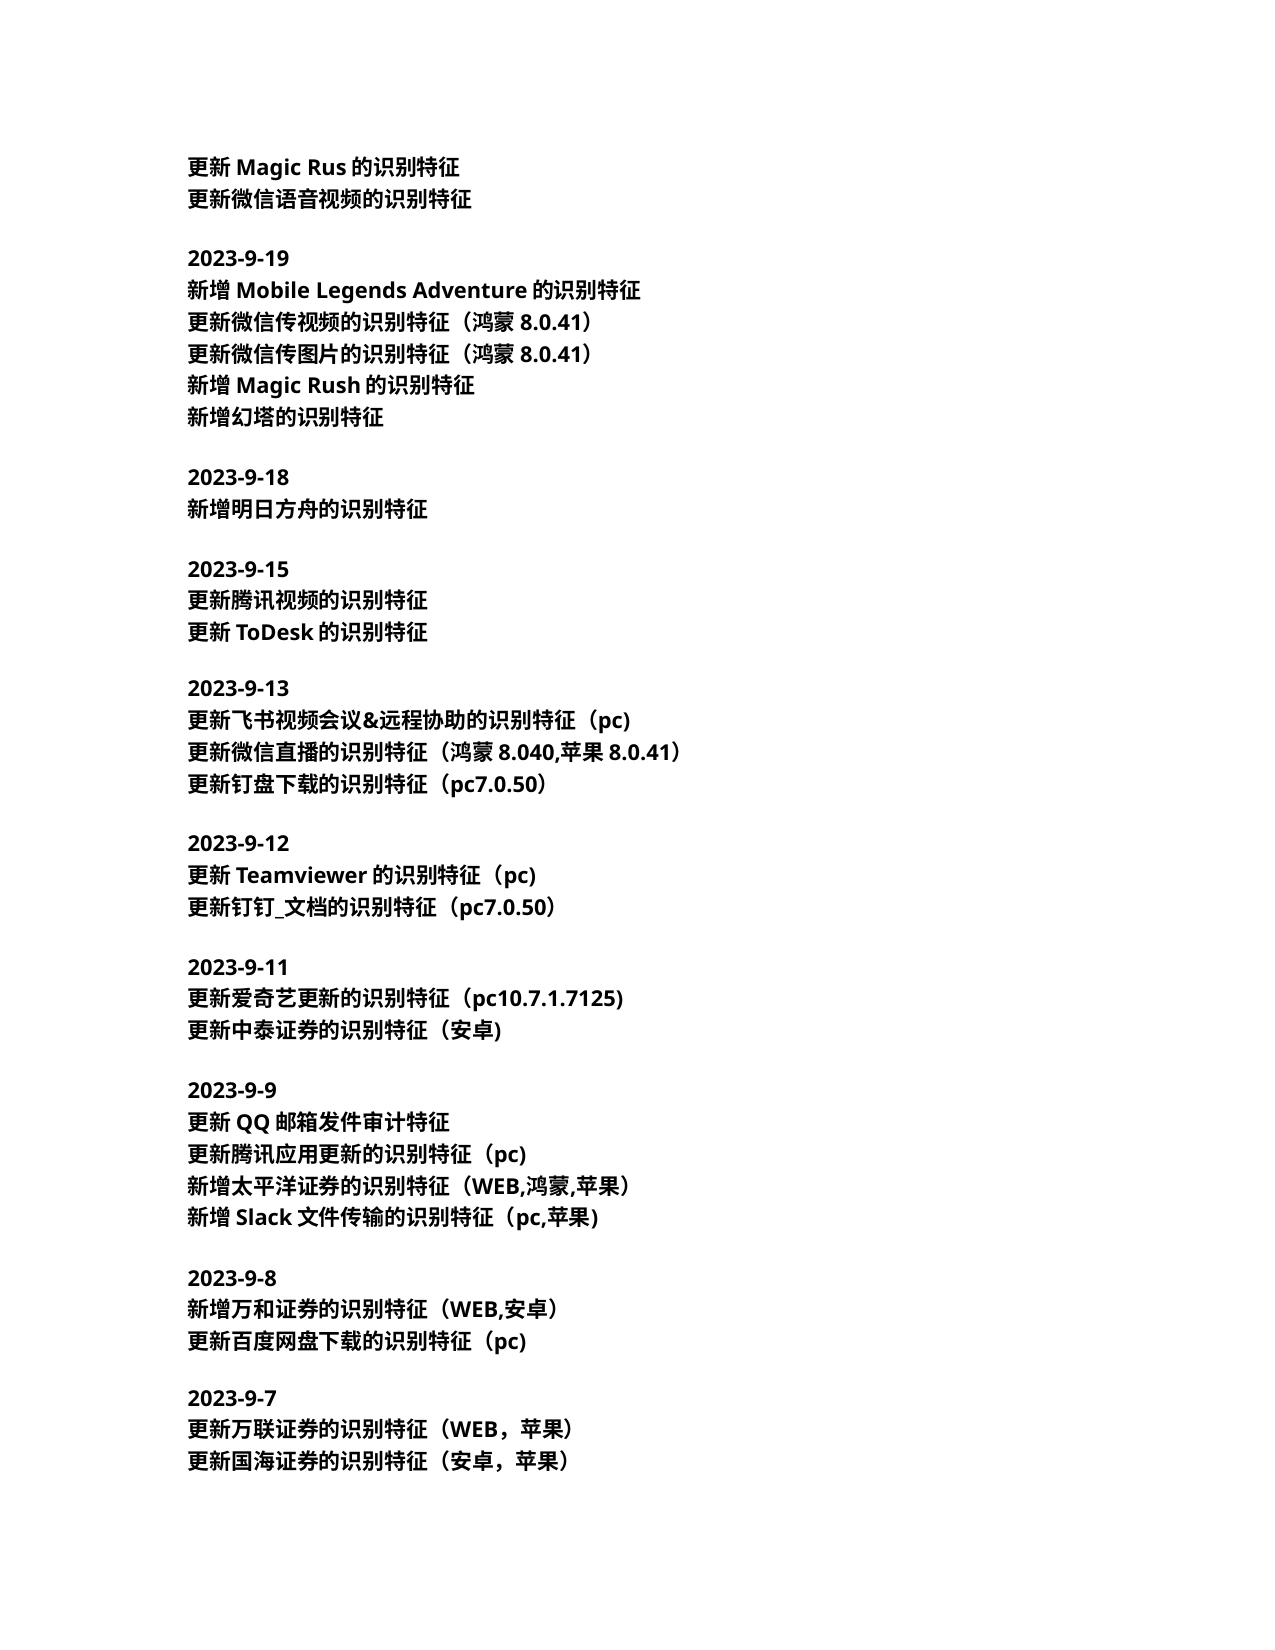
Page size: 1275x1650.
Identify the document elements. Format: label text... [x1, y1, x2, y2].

text 2023-9-9 [187, 1075, 1087, 1105]
text 更新ToDesk的识别特征 [187, 615, 1087, 647]
text 更新腾讯视频的识别特征 [187, 583, 1087, 615]
text 2023-9-12 [187, 828, 1087, 858]
text 更新钉盘下载的识别特征（pc7.0.50） [187, 767, 1087, 798]
text 新增Slack文件传输的识别特征（pc,苹果) [187, 1200, 1087, 1232]
text 2023-9-8 [187, 1263, 1087, 1292]
text 更新Teamviewer的识别特征（pc) [187, 858, 1087, 890]
text 2023-9-19 [187, 243, 1087, 273]
text 2023-9-15 [187, 553, 1087, 583]
text 更新腾讯应用更新的识别特征（pc) [187, 1137, 1087, 1169]
text 新增万和证券的识别特征（WEB,安卓） [187, 1292, 1087, 1324]
text 更新微信传图片的识别特征（鸿蒙8.0.41） [187, 337, 1087, 368]
text 更新百度网盘下载的识别特征（pc) [187, 1324, 1087, 1356]
text 新增幻塔的识别特征 [187, 400, 1087, 432]
text 更新Magic Rus的识别特征 [187, 150, 1087, 182]
text 新增Magic Rush的识别特征 [187, 368, 1087, 400]
text 更新微信传视频的识别特征（鸿蒙8.0.41） [187, 305, 1087, 337]
text 更新爱奇艺更新的识别特征（pc10.7.1.7125) [187, 981, 1087, 1013]
text 更新QQ邮箱发件审计特征 [187, 1105, 1087, 1137]
text 2023-9-11 [187, 951, 1087, 981]
text 更新中泰证券的识别特征（安卓) [187, 1013, 1087, 1045]
text 更新飞书视频会议&远程协助的识别特征（pc) [187, 703, 1087, 735]
text 更新钉钉_文档的识别特征（pc7.0.50） [187, 890, 1087, 922]
text 2023-9-13 [187, 673, 1087, 703]
text 新增明日方舟的识别特征 [187, 492, 1087, 524]
text 更新微信语音视频的识别特征 [187, 182, 1087, 213]
text 新增太平洋证券的识别特征（WEB,鸿蒙,苹果） [187, 1169, 1087, 1200]
text 新增Mobile Legends Adventure的识别特征 [187, 273, 1087, 305]
text 2023-9-18 [187, 462, 1087, 492]
text 更新微信直播的识别特征（鸿蒙8.040,苹果8.0.41） [187, 735, 1087, 767]
text 更新万联证券的识别特征（WEB，苹果） [187, 1412, 1087, 1444]
text 2023-9-7 [187, 1383, 1087, 1412]
text 更新国海证券的识别特征（安卓，苹果） [187, 1444, 1087, 1476]
